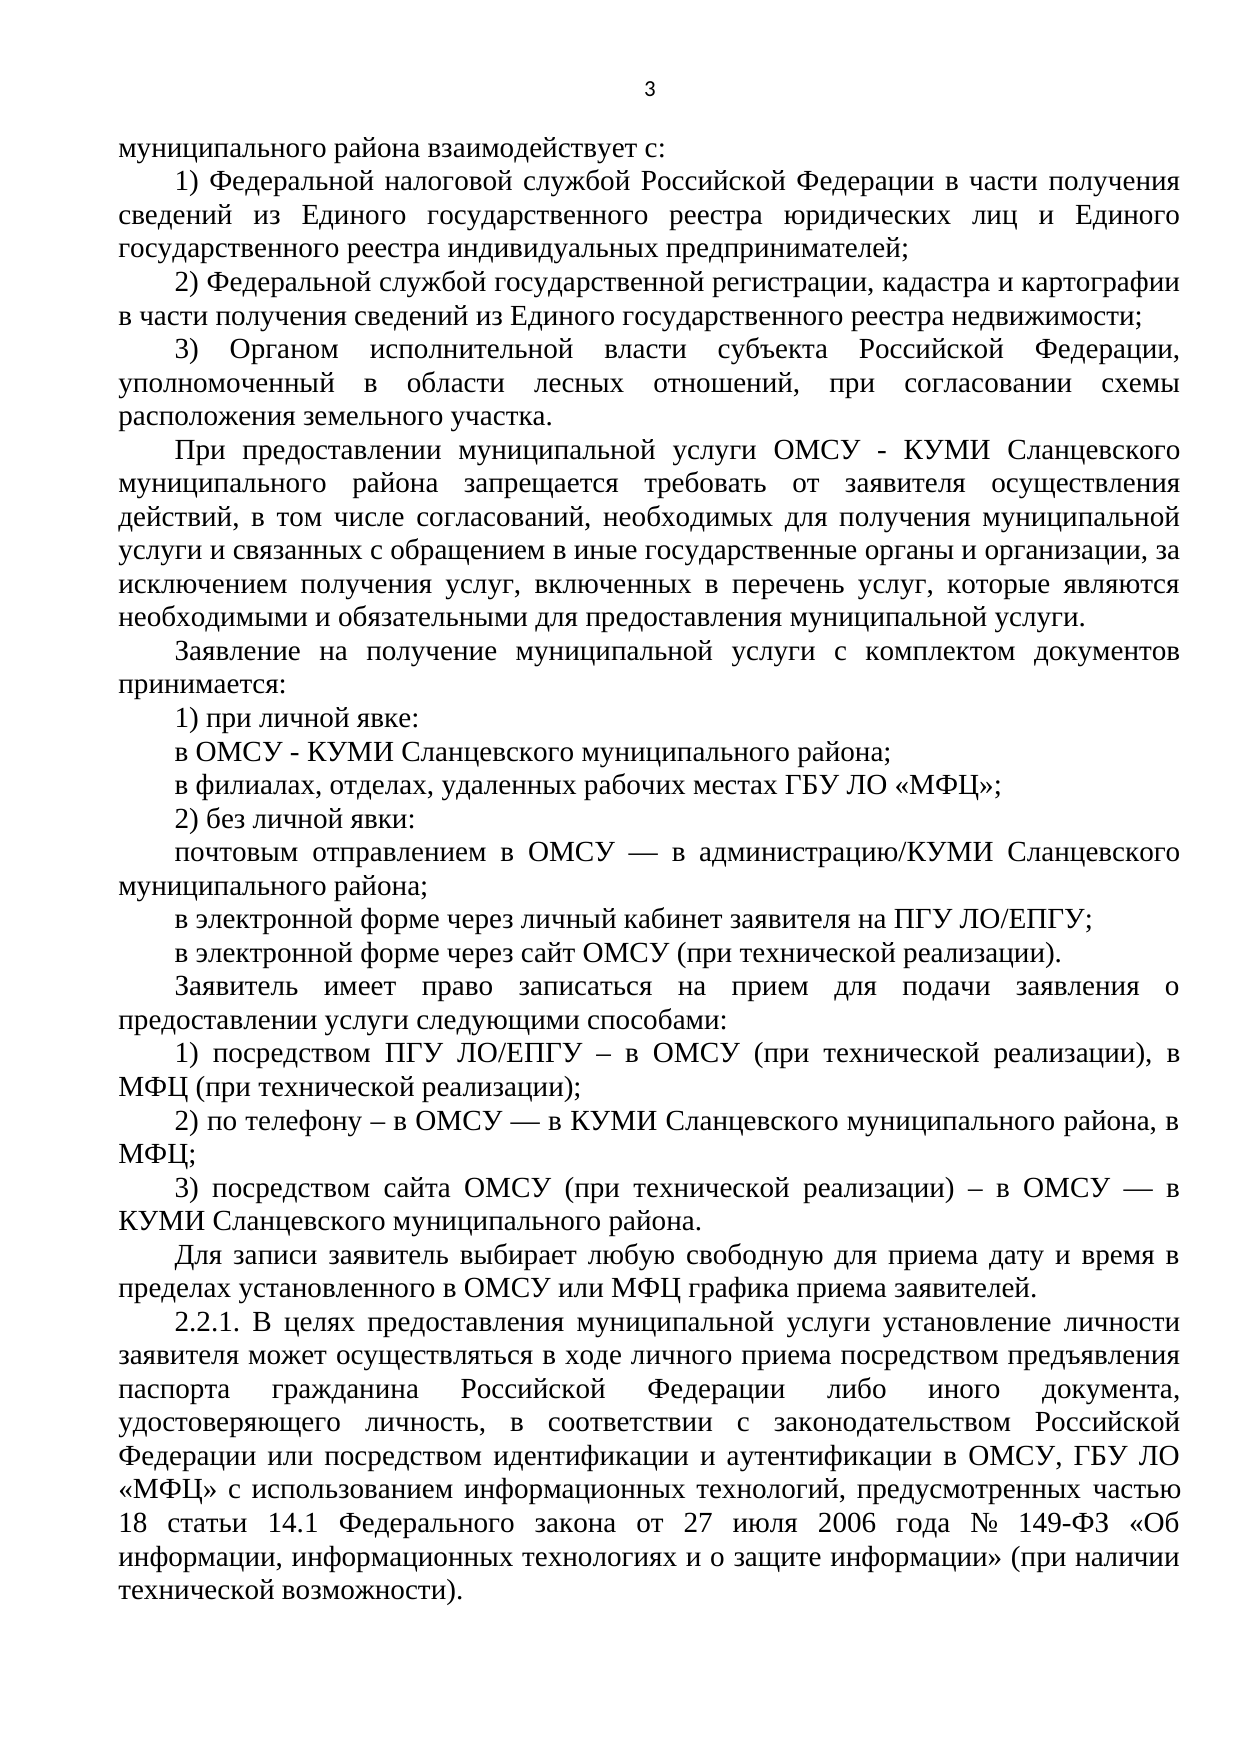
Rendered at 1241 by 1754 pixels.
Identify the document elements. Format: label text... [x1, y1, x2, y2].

text Для записи заявитель выбирает любую свободную для приема дату и время в пределах установленного в ОМСУ или МФЦ графика приема заявителей. [118, 1237, 1181, 1304]
text Заявление на получение муниципальной услуги с комплектом документов принимается: [118, 633, 1181, 700]
text 1) при личной явке: [118, 700, 1181, 734]
text почтовым отправлением в ОМСУ — в администрацию/КУМИ Сланцевского муниципального района; [118, 834, 1181, 901]
text в ОМСУ - КУМИ Сланцевского муниципального района; [118, 734, 1181, 767]
text Заявитель имеет право записаться на прием для подачи заявления о предоставлении услуги следующими способами: [118, 968, 1181, 1036]
text 2) без личной явки: [118, 801, 1181, 834]
text 2.2.1. В целях предоставления муниципальной услуги установление личности заявителя может осуществляться в ходе личного приема посредством предъявления паспорта гражданина Российской Федерации либо иного документа, удостоверяющего личность, в соответствии с законодательством Российской Федерации или посредством идентификации и аутентификации в ОМСУ, ГБУ ЛО «МФЦ» с использованием информационных технологий, предусмотренных частью 18 статьи 14.1 Федерального закона от 27 июля 2006 года № 149-ФЗ «Об информации, информационных технологиях и о защите информации» (при наличии технической возможности). [118, 1304, 1181, 1606]
text 1) посредством ПГУ ЛО/ЕПГУ – в ОМСУ (при технической реализации), в МФЦ (при технической реализации); [118, 1036, 1181, 1103]
text 2) по телефону – в ОМСУ — в КУМИ Сланцевского муниципального района, в МФЦ; [118, 1103, 1181, 1170]
text в электронной форме через личный кабинет заявителя на ПГУ ЛО/ЕПГУ; [118, 901, 1181, 935]
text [118, 130, 1181, 163]
text 3) посредством сайта ОМСУ (при технической реализации) – в ОМСУ — в КУМИ Сланцевского муниципального района. [118, 1170, 1181, 1237]
text 1) Федеральной налоговой службой Российской Федерации в части получения сведений из Единого государственного реестра юридических лиц и Единого государственного реестра индивидуальных предпринимателей; [118, 163, 1181, 264]
text При предоставлении муниципальной услуги ОМСУ - КУМИ Сланцевского муниципального района запрещается требовать от заявителя осуществления действий, в том числе согласований, необходимых для получения муниципальной услуги и связанных с обращением в иные государственные органы и организации, за исключением получения услуг, включенных в перечень услуг, которые являются необходимыми и обязательными для предоставления муниципальной услуги. [118, 432, 1181, 633]
text 2) Федеральной службой государственной регистрации, кадастра и картографии в части получения сведений из Единого государственного реестра недвижимости; [118, 264, 1181, 331]
text 3) Органом исполнительной власти субъекта Российской Федерации, уполномоченный в области лесных отношений, при согласовании схемы расположения земельного участка. [118, 331, 1181, 432]
text в филиалах, отделах, удаленных рабочих местах ГБУ ЛО «МФЦ»; [118, 767, 1181, 801]
text в электронной форме через сайт ОМСУ (при технической реализации). [118, 935, 1181, 968]
